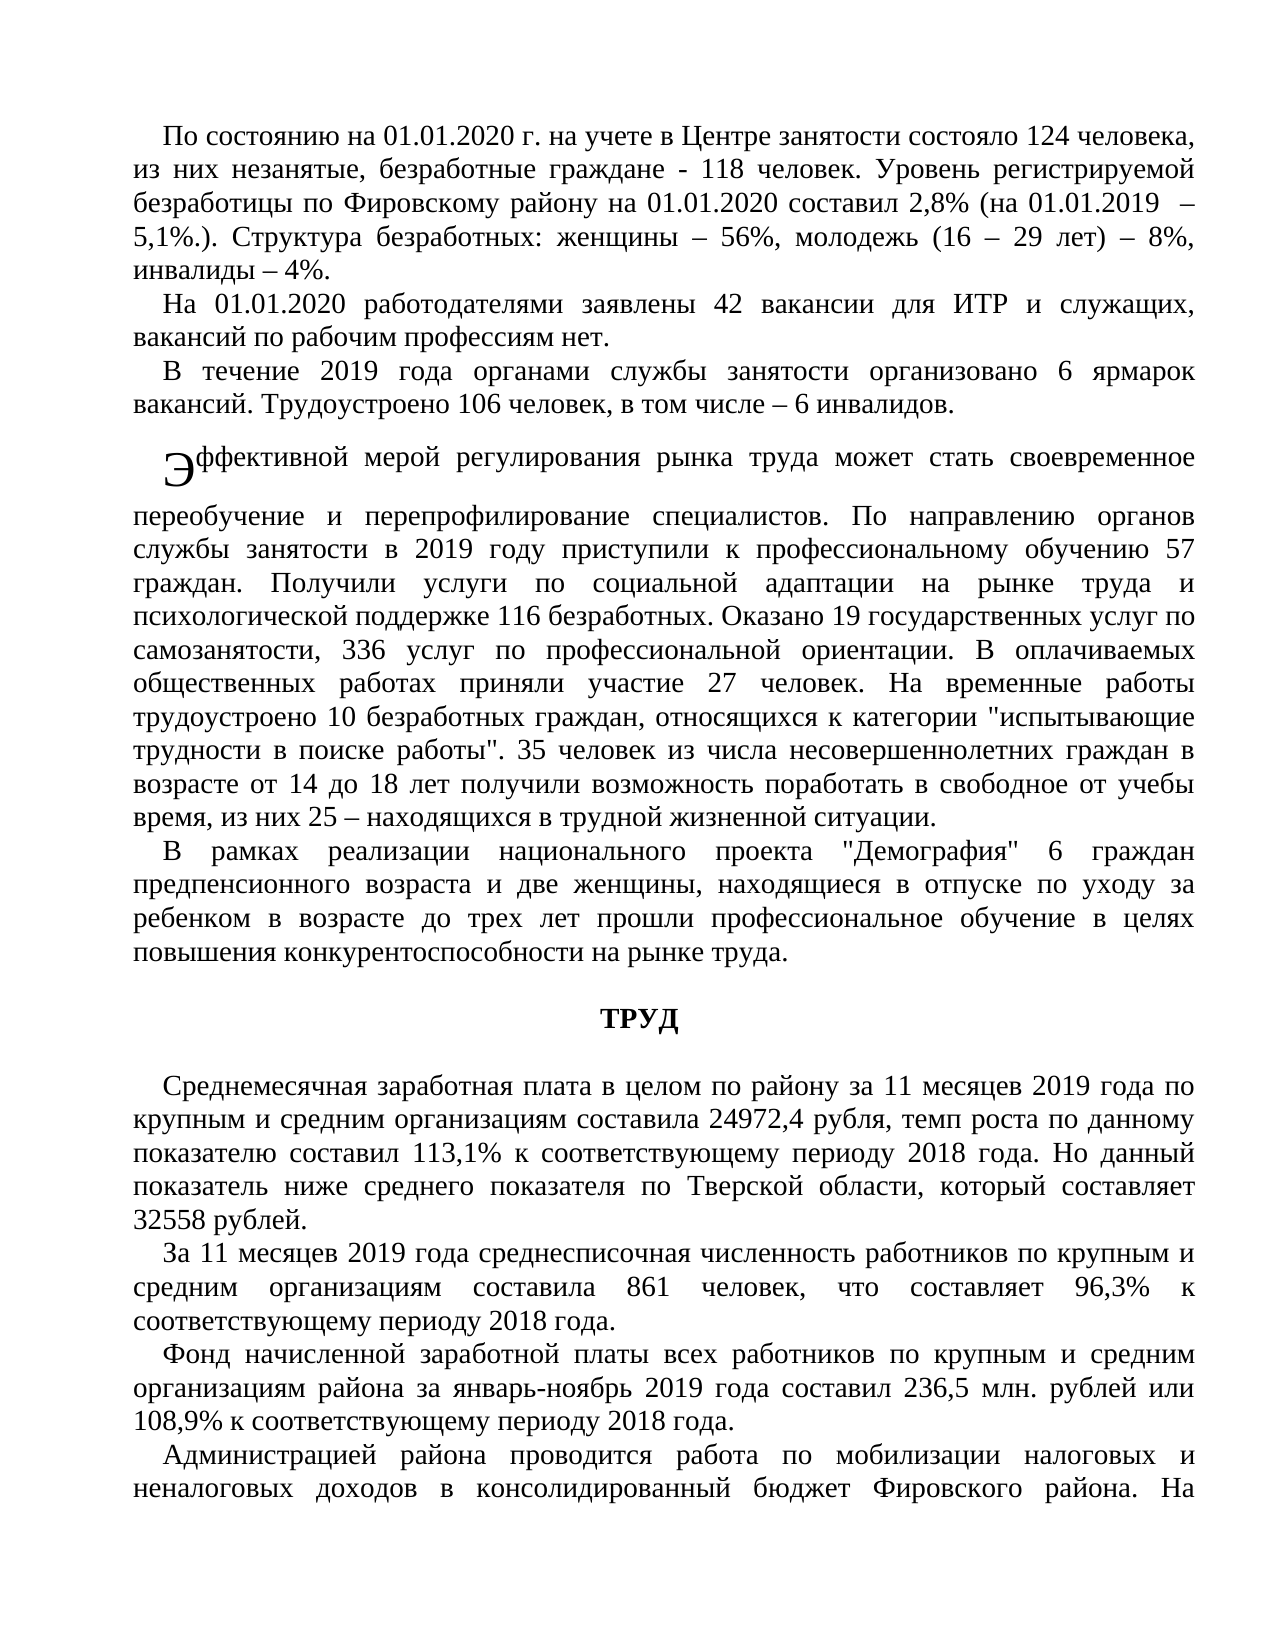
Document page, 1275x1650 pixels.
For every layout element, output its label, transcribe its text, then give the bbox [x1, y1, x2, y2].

text За 11 месяцев 2019 года среднесписочная численность работников по крупным и средним организациям составила 861 человек, что составляет 96,3% к соответствующему периоду 2018 года. [133, 1236, 1196, 1336]
text Эффективной мерой регулирования рынка труда может стать своевременное переобучение и перепрофилирование специалистов. По направлению органов службы занятости в 2019 году приступили к профессиональному обучению 57 граждан. Получили услуги по социальной адаптации на рынке труда и психологической поддержке 116 безработных. Оказано 19 государственных услуг по самозанятости, 336 услуг по профессиональной ориентации. В оплачиваемых общественных работах приняли участие 27 человек. На временные работы трудоустроено 10 безработных граждан, относящихся к категории "испытывающие трудности в поиске работы". 35 человек из числа несовершеннолетних граждан в возрасте от 14 до 18 лет получили возможность поработать в свободное от учебы время, из них 25 – находящихся в трудной жизненной ситуации. [133, 420, 1196, 833]
text На 01.01.2020 работодателями заявлены 42 вакансии для ИТР и служащих, вакансий по рабочим профессиям нет. [133, 286, 1196, 353]
text По состоянию на 01.01.2020 г. на учете в Центре занятости состояло 124 человека, из них незанятые, безработные граждане - 118 человек. Уровень регистрируемой безработицы по Фировскому району на 01.01.2020 составил 2,8% (на 01.01.2019 – 5,1%.). Структура безработных: женщины – 56%, молодежь (16 – 29 лет) – 8%, инвалиды – 4%. [133, 118, 1196, 286]
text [133, 1437, 1196, 1504]
text В течение 2019 года органами службы занятости организовано 6 ярмарок вакансий. Трудоустроено 106 человек, в том числе – 6 инвалидов. [133, 353, 1196, 420]
text Среднемесячная заработная плата в целом по району за 11 месяцев 2019 года по крупным и средним организациям составила 24972,4 рубля, темп роста по данному показателю составил 113,1% к соответствующему периоду 2018 года. Но данный показатель ниже среднего показателя по Тверской области, который составляет 32558 рублей. [133, 1068, 1196, 1236]
text Фонд начисленной заработной платы всех работников по крупным и средним организациям района за январь-ноябрь 2019 года составил 236,5 млн. рублей или 108,9% к соответствующему периоду 2018 года. [133, 1336, 1196, 1437]
text В рамках реализации национального проекта "Демография" 6 граждан предпенсионного возраста и две женщины, находящиеся в отпуске по уходу за ребенком в возрасте до трех лет прошли профессиональное обучение в целях повышения конкурентоспособности на рынке труда. [133, 833, 1196, 967]
text Труд [133, 1001, 1196, 1034]
